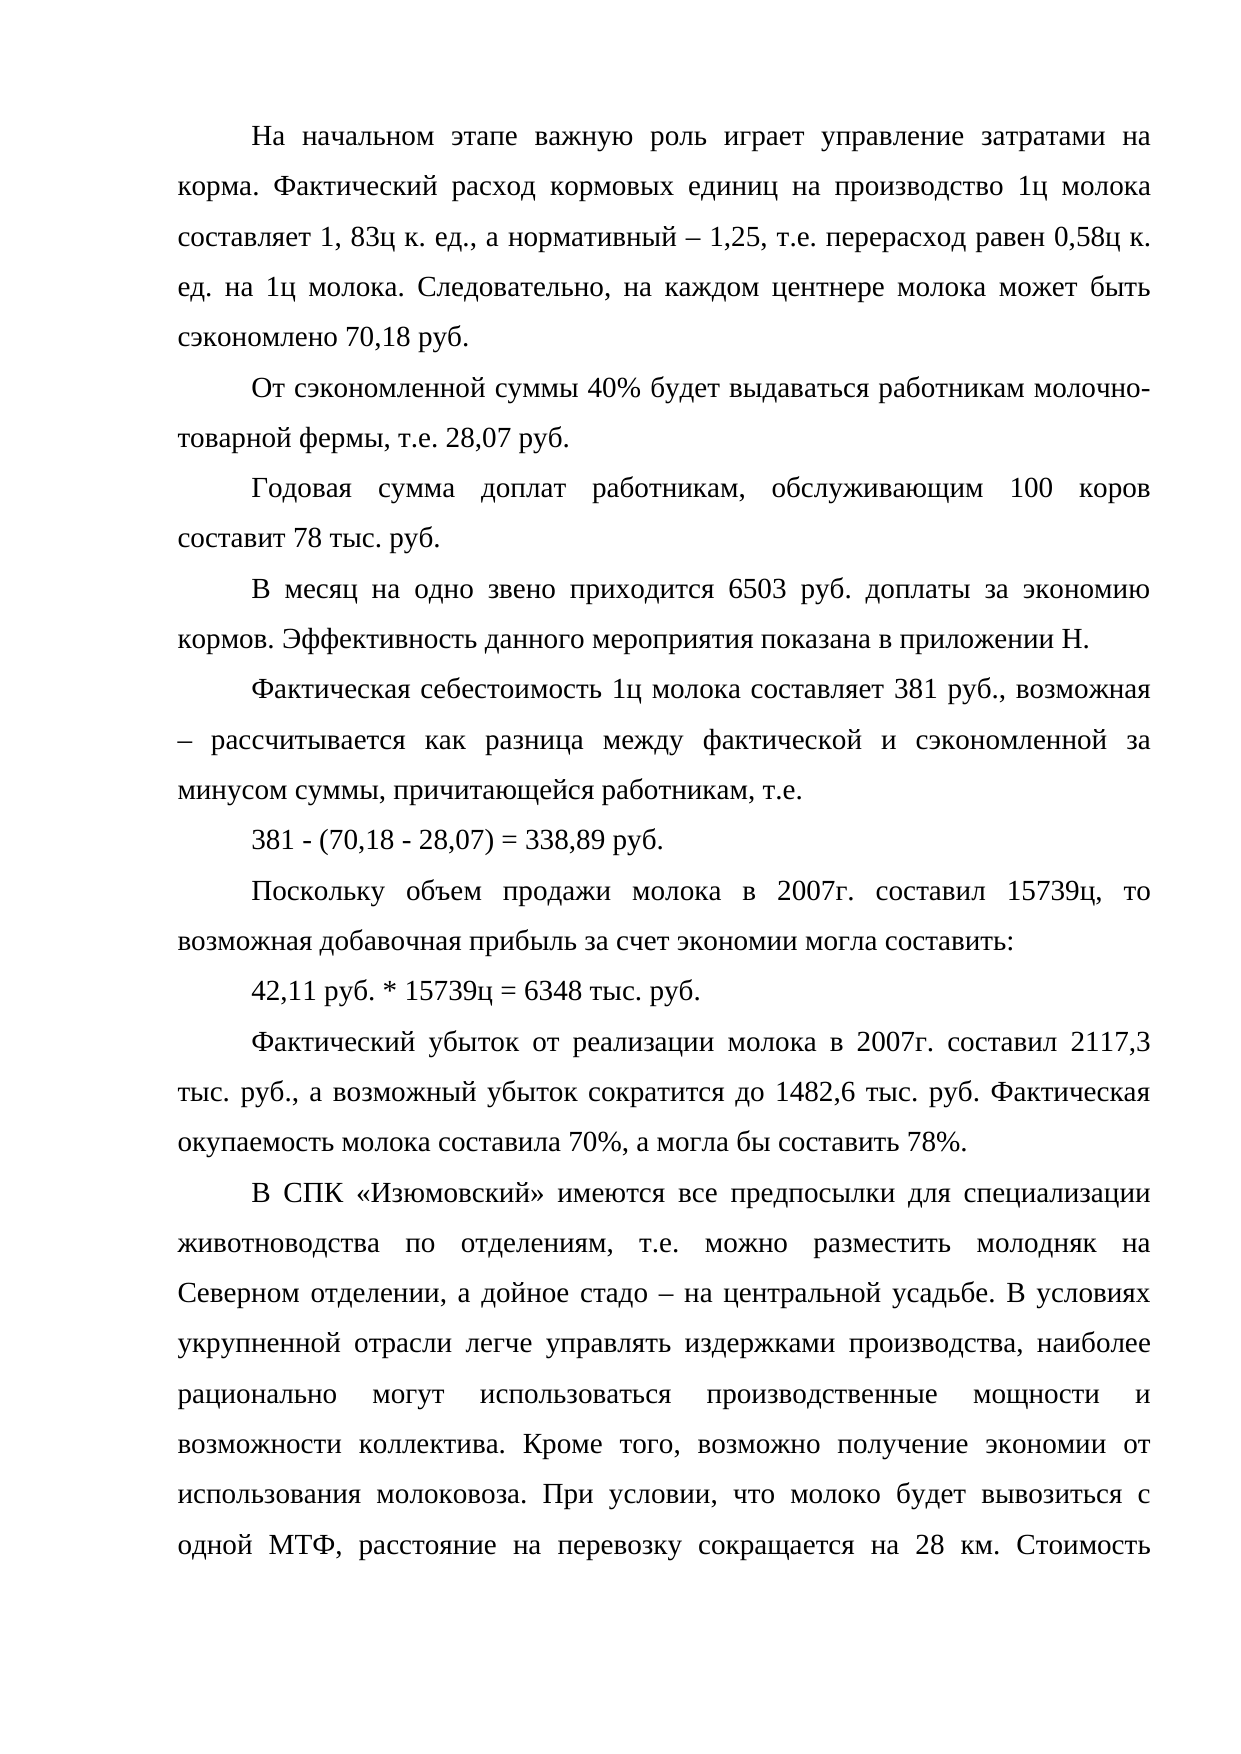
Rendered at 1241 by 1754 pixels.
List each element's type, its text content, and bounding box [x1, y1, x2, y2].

text Фактический убыток от реализации молока в 2007г. составил 2117,3 тыс. руб., а возможный убыток сократится до 1482,6 тыс. руб. Фактическая окупаемость молока составила 70%, а могла бы составить 78%. [177, 1024, 1152, 1158]
text Фактическая себестоимость 1ц молока составляет 381 руб., возможная – рассчитывается как разница между фактической и сэкономленной за минусом суммы, причитающейся работникам, т.е. [177, 672, 1152, 806]
text 381 - (70,18 - 28,07) = 338,89 руб. [177, 822, 1152, 856]
text Годовая сумма доплат работникам, обслуживающим 100 коров составит 78 тыс. руб. [177, 470, 1152, 554]
text Поскольку объем продажи молока в 2007г. составил 15739ц, то возможная добавочная прибыль за счет экономии могла составить: [177, 873, 1152, 957]
text На начальном этапе важную роль играет управление затратами на корма. Фактический расход кормовых единиц на производство 1ц молока составляет 1, 83ц к. ед., а нормативный – 1,25, т.е. перерасход равен 0,58ц к. ед. на 1ц молока. Следовательно, на каждом центнере молока может быть сэкономлено 70,18 руб. [177, 118, 1152, 353]
text 42,11 руб. * 15739ц = 6348 тыс. руб. [177, 973, 1152, 1007]
text В месяц на одно звено приходится 6503 руб. доплаты за экономию кормов. Эффективность данного мероприятия показана в приложении Н. [177, 571, 1152, 655]
text От сэкономленной суммы 40% будет выдаваться работникам молочно-товарной фермы, т.е. 28,07 руб. [177, 370, 1152, 453]
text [177, 1175, 1152, 1560]
